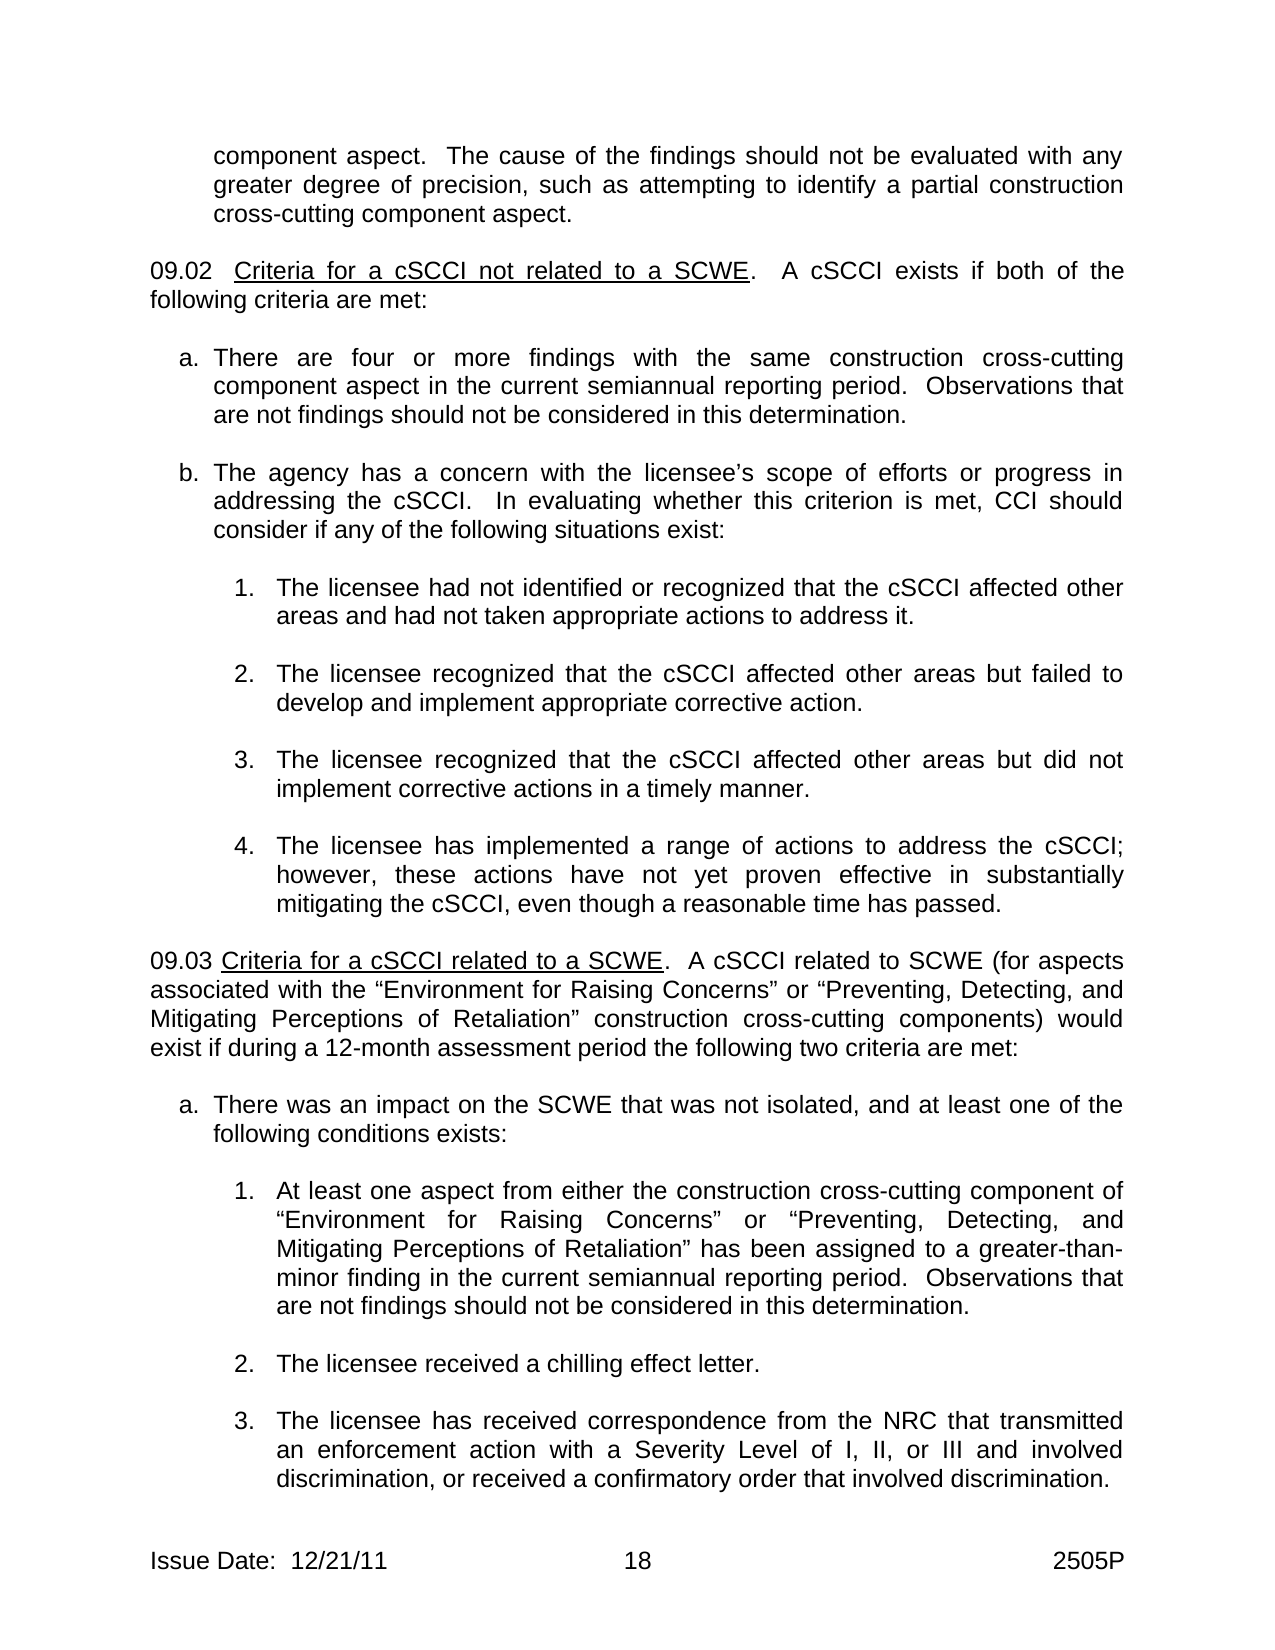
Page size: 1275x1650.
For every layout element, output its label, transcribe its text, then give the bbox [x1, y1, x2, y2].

text a. There was an impact on the SCWE that was not isolated, and at least one of the following conditions exists: [150, 1090, 1125, 1147]
text 3. The licensee has received correspondence from the NRC that transmitted an enforcement action with a Severity Level of I, II, or III and involved discrimination, or received a confirmatory order that involved discrimination. [150, 1406, 1125, 1492]
text 2. The licensee recognized that the cSCCI affected other areas but failed to develop and implement appropriate corrective action. [150, 659, 1125, 716]
text 3. The licensee recognized that the cSCCI affected other areas but did not implement corrective actions in a timely manner. [150, 745, 1125, 802]
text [185, 141, 1125, 227]
text 09.03 Criteria for a cSCCI related to a SCWE. A cSCCI related to SCWE (for aspects associated with the “Environment for Raising Concerns” or “Preventing, Detecting, and Mitigating Perceptions of Retaliation” construction cross-cutting components) would exist if during a 12-month assessment period the following two criteria are met: [150, 946, 1125, 1061]
text 2. The licensee received a chilling effect letter. [150, 1349, 1125, 1377]
text 1. At least one aspect from either the construction cross-cutting component of “Environment for Raising Concerns” or “Preventing, Detecting, and Mitigating Perceptions of Retaliation” has been assigned to a greater-than-minor finding in the current semiannual reporting period. Observations that are not findings should not be considered in this determination. [150, 1176, 1125, 1320]
text 09.02 Criteria for a cSCCI not related to a SCWE. A cSCCI exists if both of the following criteria are met: [150, 256, 1125, 314]
text 1. The licensee had not identified or recognized that the cSCCI affected other areas and had not taken appropriate actions to address it. [150, 572, 1125, 630]
text a. There are four or more findings with the same construction cross-cutting component aspect in the current semiannual reporting period. Observations that are not findings should not be considered in this determination. [150, 342, 1125, 429]
text b. The agency has a concern with the licensee’s scope of efforts or progress in addressing the cSCCI. In evaluating whether this criterion is met, CCI should consider if any of the following situations exist: [150, 457, 1125, 544]
text 4. The licensee has implemented a range of actions to address the cSCCI; however, these actions have not yet proven effective in substantially mitigating the cSCCI, even though a reasonable time has passed. [150, 831, 1125, 917]
